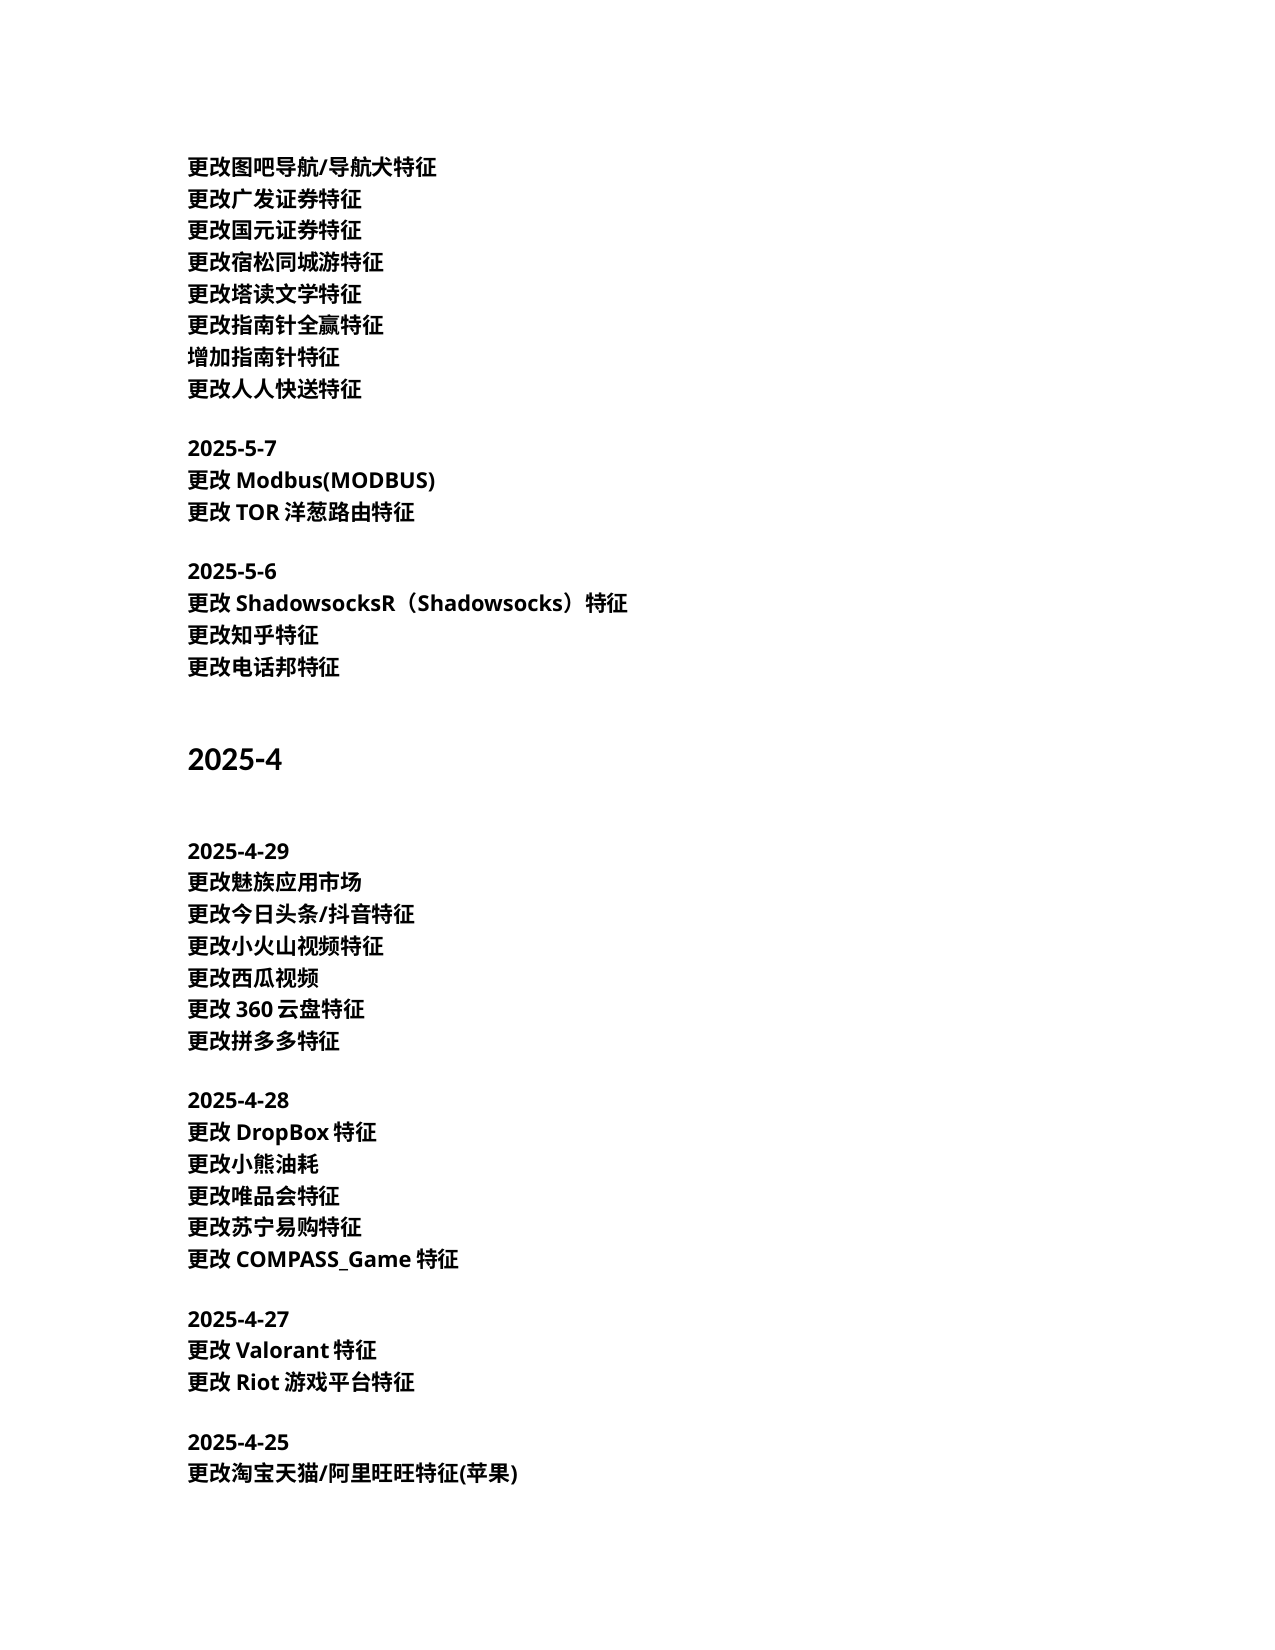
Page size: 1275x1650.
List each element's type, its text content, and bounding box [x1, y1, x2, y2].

text 2025-4-28 [187, 1085, 1087, 1115]
text 更改TOR洋葱路由特征 [187, 495, 1087, 527]
text 更改知乎特征 [187, 618, 1087, 649]
text 2025-4-29 [187, 836, 1087, 865]
text 更改DropBox特征 [187, 1115, 1087, 1147]
text 更改指南针全赢特征 [187, 308, 1087, 340]
text 更改Valorant特征 [187, 1333, 1087, 1365]
text 更改广发证券特征 [187, 182, 1087, 213]
text 更改360云盘特征 [187, 992, 1087, 1024]
text 更改Riot游戏平台特征 [187, 1365, 1087, 1397]
text 更改电话邦特征 [187, 649, 1087, 681]
text 更改国元证券特征 [187, 213, 1087, 245]
text 2025-4-27 [187, 1303, 1087, 1333]
text 更改塔读文学特征 [187, 277, 1087, 308]
text 更改淘宝天猫/阿里旺旺特征(苹果) [187, 1456, 1087, 1488]
text 更改唯品会特征 [187, 1179, 1087, 1210]
text 更改苏宁易购特征 [187, 1210, 1087, 1242]
text 更改西瓜视频 [187, 961, 1087, 992]
text 更改宿松同城游特征 [187, 245, 1087, 277]
text 更改Modbus(MODBUS) [187, 463, 1087, 495]
text 更改小火山视频特征 [187, 929, 1087, 961]
text 更改拼多多特征 [187, 1024, 1087, 1056]
text 2025-5-6 [187, 556, 1087, 586]
text 更改魅族应用市场 [187, 865, 1087, 897]
text 更改图吧导航/导航犬特征 [187, 150, 1087, 182]
text 2025-4-25 [187, 1427, 1087, 1456]
text 增加指南针特征 [187, 340, 1087, 372]
subtitle 2025-4 [187, 738, 1087, 779]
text 更改ShadowsocksR（Shadowsocks）特征 [187, 586, 1087, 618]
text 更改小熊油耗 [187, 1147, 1087, 1179]
text 2025-5-7 [187, 433, 1087, 463]
text 更改COMPASS_Game特征 [187, 1242, 1087, 1274]
text 更改今日头条/抖音特征 [187, 897, 1087, 929]
text 更改人人快送特征 [187, 372, 1087, 403]
